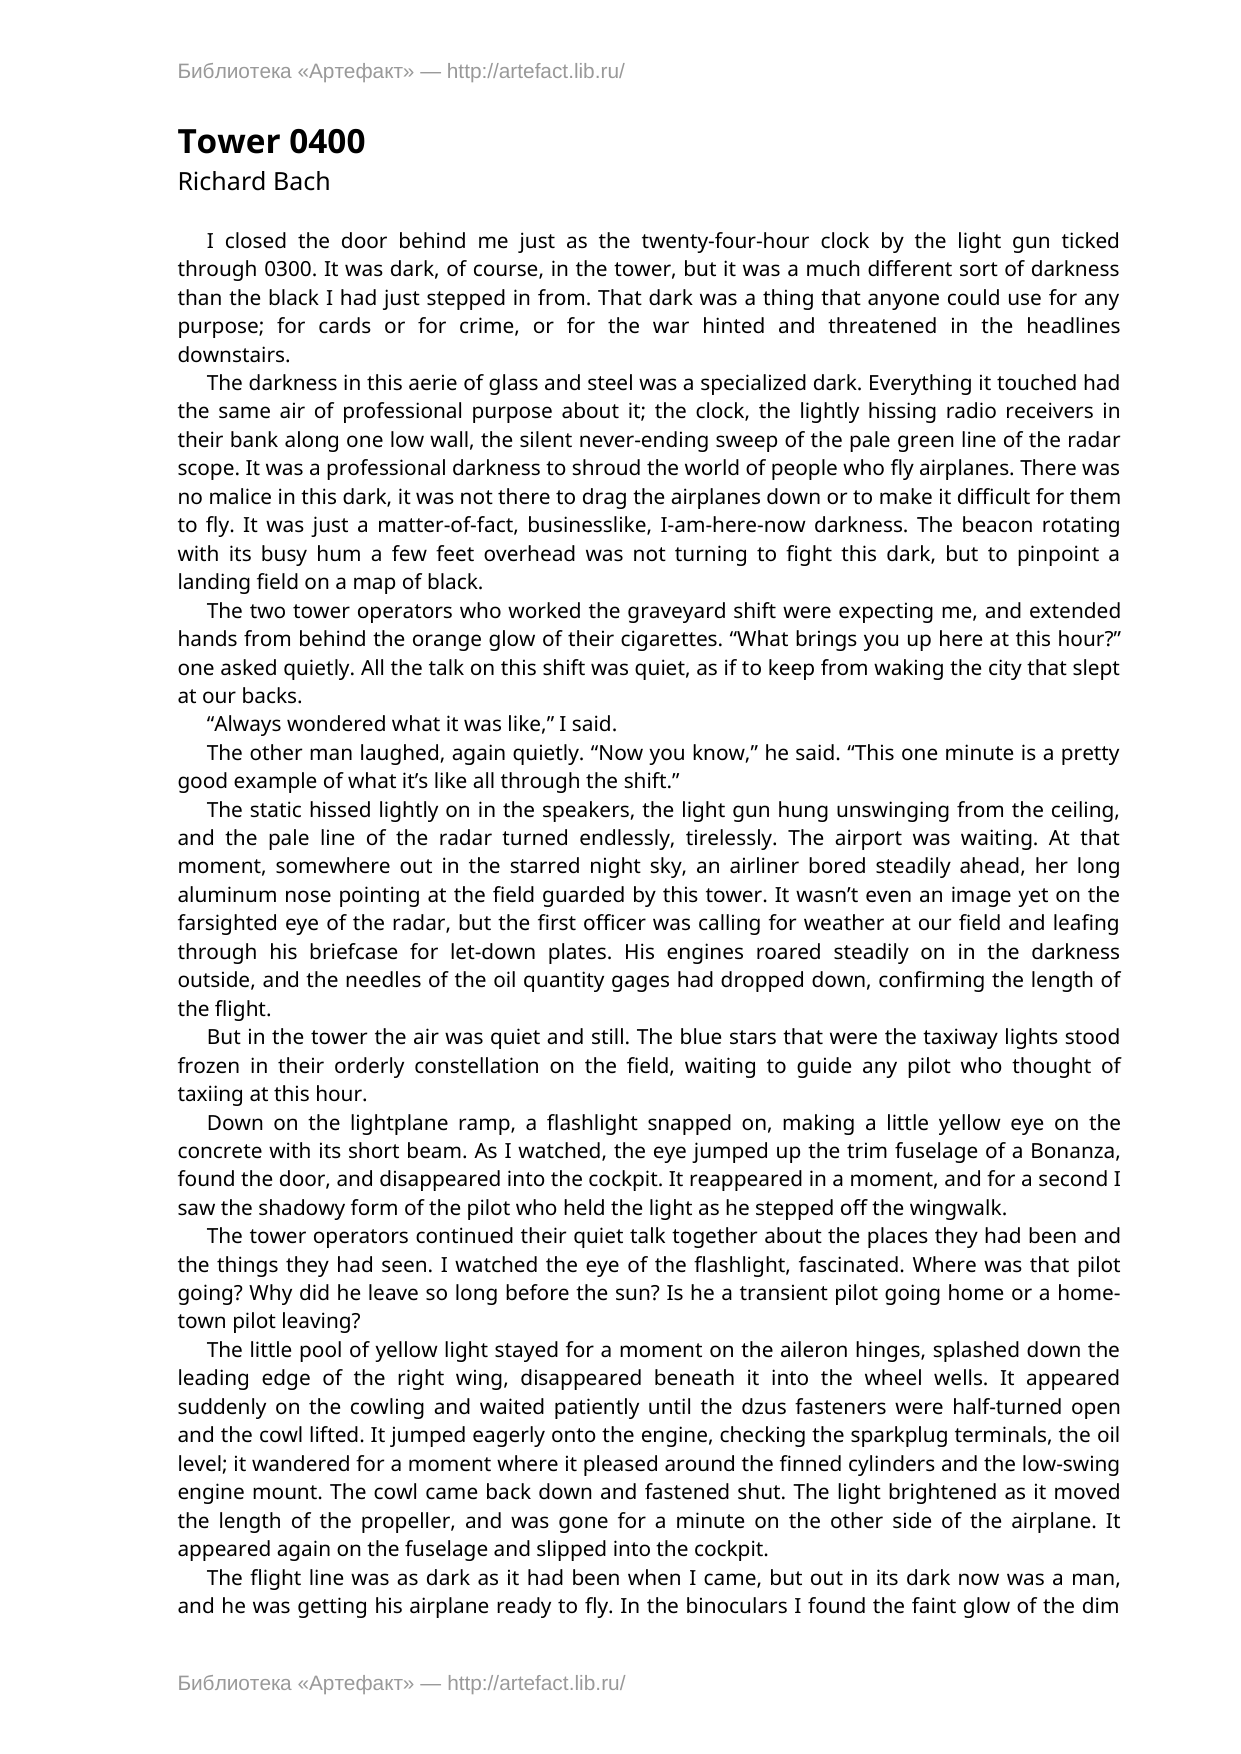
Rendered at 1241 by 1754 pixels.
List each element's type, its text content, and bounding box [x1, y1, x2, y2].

text The tower operators continued their quiet talk together about the places they had been and the things they had seen. I watched the eye of the flashlight, fascinated. Where was that pilot going? Why did he leave so long before the sun? Is he a transient pilot going home or a home-town pilot leaving? [177, 1221, 1122, 1335]
text But in the tower the air was quiet and still. The blue stars that were the taxiway lights stood frozen in their orderly constellation on the field, waiting to guide any pilot who thought of taxiing at this hour. [177, 1022, 1122, 1108]
text Richard Bach [177, 163, 1122, 198]
text The other man laughed, again quietly. “Now you know,” he said. “This one minute is a pretty good example of what it’s like all through the shift.” [177, 738, 1122, 795]
text I closed the door behind me just as the twenty-four-hour clock by the light gun ticked through 0300. It was dark, of course, in the tower, but it was a much different sort of darkness than the black I had just stepped in from. That dark was a thing that anyone could use for any purpose; for cards or for crime, or for the war hinted and threatened in the headlines downstairs. [177, 226, 1122, 368]
text The two tower operators who worked the graveyard shift were expecting me, and extended hands from behind the orange glow of their cigarettes. “What brings you up here at this hour?” one asked quietly. All the talk on this shift was quiet, as if to keep from waking the city that slept at our backs. [177, 596, 1122, 709]
text Down on the lightplane ramp, a flashlight snapped on, making a little yellow eye on the concrete with its short beam. As I watched, the eye jumped up the trim fuselage of a Bonanza, found the door, and disappeared into the cockpit. It reappeared in a moment, and for a second I saw the shadowy form of the pilot who held the light as he stepped off the wingwalk. [177, 1108, 1122, 1221]
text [177, 1563, 1122, 1619]
text The darkness in this aerie of glass and steel was a specialized dark. Everything it touched had the same air of professional purpose about it; the clock, the lightly hissing radio receivers in their bank along one low wall, the silent never-ending sweep of the pale green line of the radar scope. It was a professional darkness to shroud the world of people who fly airplanes. There was no malice in this dark, it was not there to drag the airplanes down or to make it difficult for them to fly. It was just a matter-of-fact, businesslike, I-am-here-now darkness. The beacon rotating with its busy hum a few feet overhead was not turning to fight this dark, but to pinpoint a landing field on a map of black. [177, 368, 1122, 596]
text “Always wondered what it was like,” I said. [177, 709, 1122, 738]
text The little pool of yellow light stayed for a moment on the aileron hinges, splashed down the leading edge of the right wing, disappeared beneath it into the wheel wells. It appeared suddenly on the cowling and waited patiently until the dzus fasteners were half-turned open and the cowl lifted. It jumped eagerly onto the engine, checking the sparkplug terminals, the oil level; it wandered for a moment where it pleased around the finned cylinders and the low-swing engine mount. The cowl came back down and fastened shut. The light brightened as it moved the length of the propeller, and was gone for a minute on the other side of the airplane. It appeared again on the fuselage and slipped into the cockpit. [177, 1335, 1122, 1563]
subtitle Tower 0400 [177, 118, 1122, 163]
text The static hissed lightly on in the speakers, the light gun hung unswinging from the ceiling, and the pale line of the radar turned endlessly, tirelessly. The airport was waiting. At that moment, somewhere out in the starred night sky, an airliner bored steadily ahead, her long aluminum nose pointing at the field guarded by this tower. It wasn’t even an image yet on the farsighted eye of the radar, but the first officer was calling for weather at our field and leafing through his briefcase for let-down plates. His engines roared steadily on in the darkness outside, and the needles of the oil quantity gages had dropped down, confirming the length of the flight. [177, 795, 1122, 1022]
